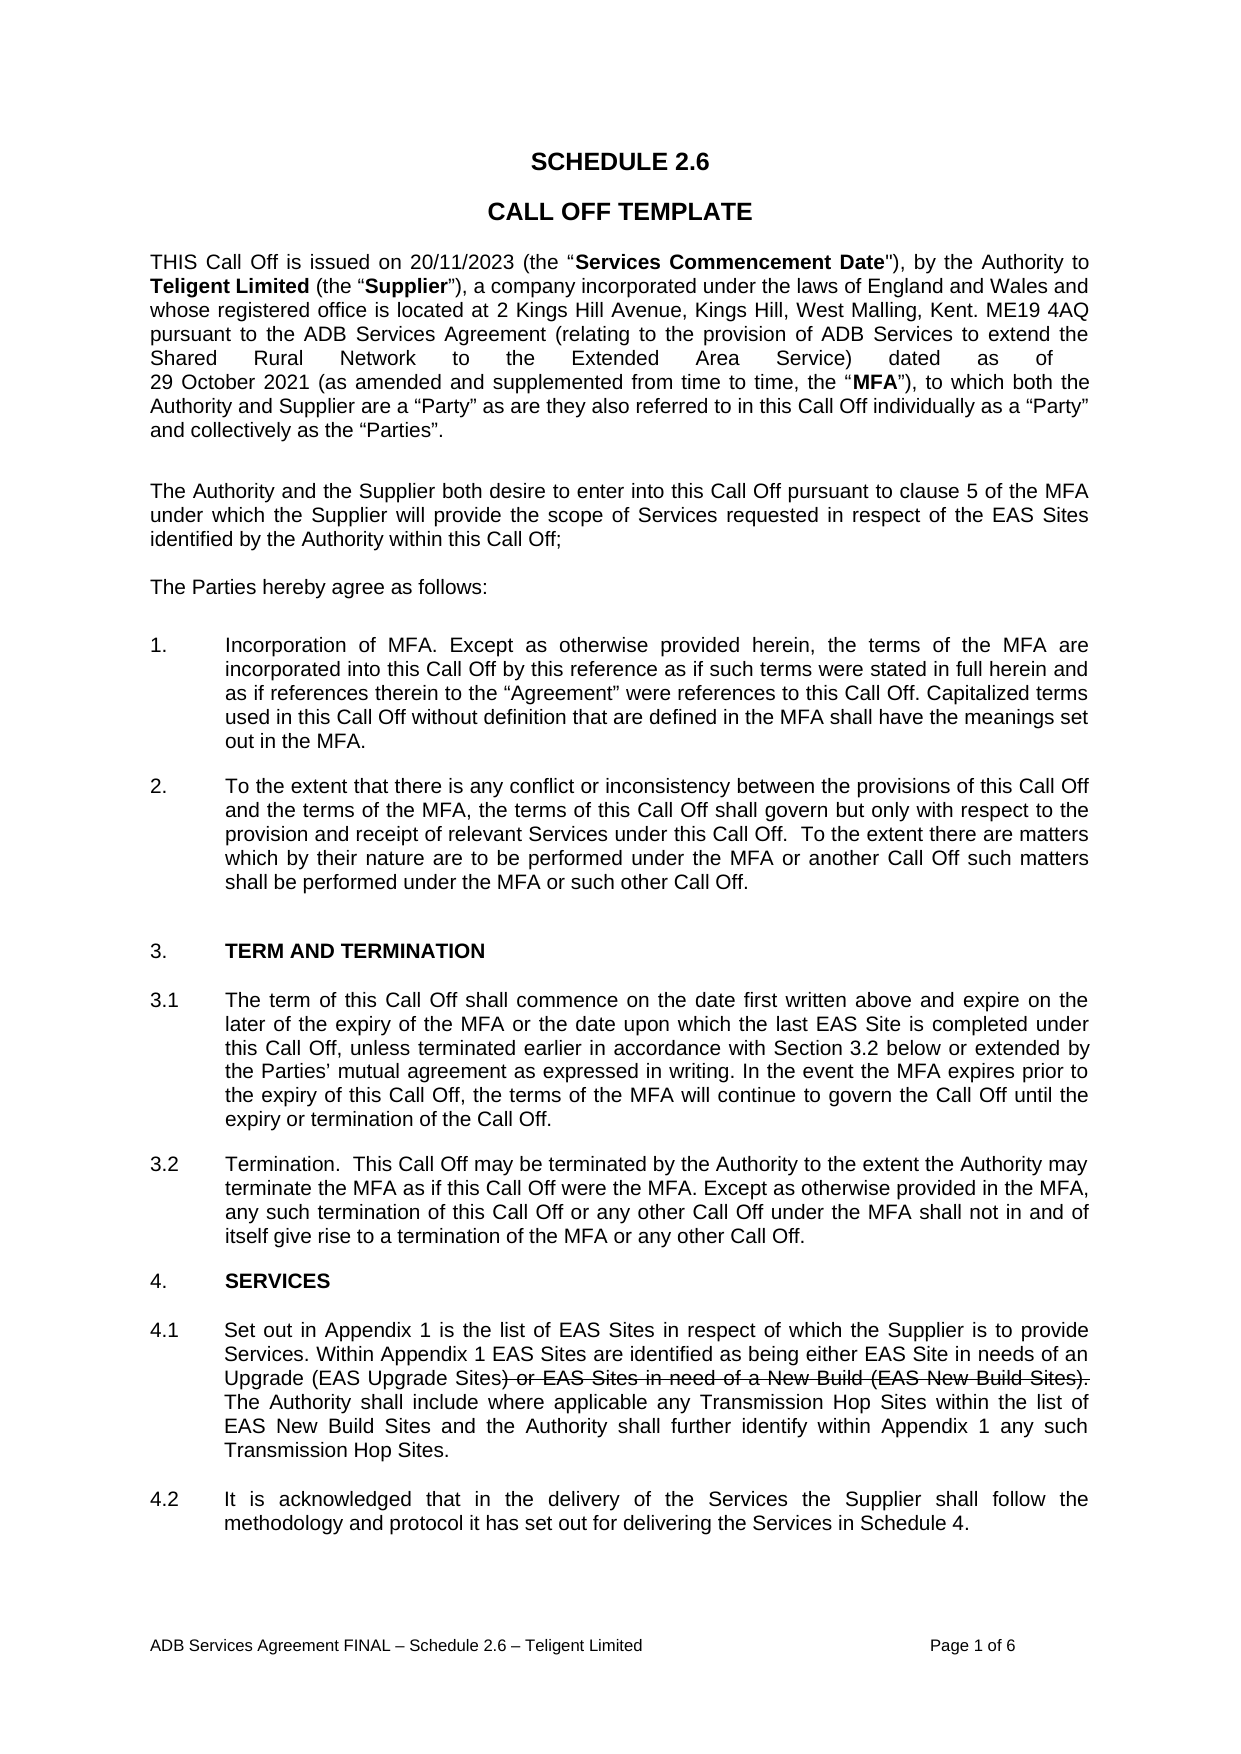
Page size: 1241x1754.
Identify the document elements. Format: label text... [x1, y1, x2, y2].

list Termination. This Call Off may be terminated by the Authority to the extent the Authority may terminate the MFA as if this Call Off were the MFA. Except as otherwise provided in the MFA, any such termination of this Call Off or any other Call Off under the MFA shall not in and of itself give rise to a termination of the MFA or any other Call Off. [150, 1152, 1090, 1248]
text SCHEDULE 2.6 [150, 150, 1090, 175]
subtitle TERM AND TERMINATION [150, 938, 1090, 962]
list Incorporation of MFA. Except as otherwise provided herein, the terms of the MFA are incorporated into this Call Off by this reference as if such terms were stated in full herein and as if references therein to the “Agreement” were references to this Call Off. Capitalized terms used in this Call Off without definition that are defined in the MFA shall have the meanings set out in the MFA. [150, 633, 1090, 753]
subtitle Set out in Appendix 1 is the list of EAS Sites in respect of which the Supplier is to provide Services. Within Appendix 1 EAS Sites are identified as being either EAS Site in needs of an Upgrade (EAS Upgrade Sites) or EAS Sites in need of a New Build (EAS New Build Sites). The Authority shall include where applicable any Transmission Hop Sites within the list of EAS New Build Sites and the Authority shall further identify within Appendix 1 any such Transmission Hop Sites. [150, 1318, 1090, 1461]
list To the extent that there is any conflict or inconsistency between the provisions of this Call Off and the terms of the MFA, the terms of this Call Off shall govern but only with respect to the provision and receipt of relevant Services under this Call Off. To the extent there are matters which by their nature are to be performed under the MFA or another Call Off such matters shall be performed under the MFA or such other Call Off. [150, 774, 1090, 894]
text The Parties hereby agree as follows: [150, 575, 1090, 599]
subtitle SERVICES [150, 1269, 1090, 1293]
text THIS Call Off is issued on 20/11/2023 (the “Services Commencement Date"), by the Authority to Teligent Limited (the “Supplier”), a company incorporated under the laws of England and Wales and whose registered office is located at 2 Kings Hill Avenue, Kings Hill, West Malling, Kent. ME19 4AQ pursuant to the ADB Services Agreement (relating to the provision of ADB Services to extend the Shared Rural Network to the Extended Area Service) dated as of 29 October 2021 (as amended and supplemented from time to time, the “MFA”), to which both the Authority and Supplier are a “Party” as are they also referred to in this Call Off individually as a “Party” and collectively as the “Parties”. [150, 250, 1090, 442]
subtitle It is acknowledged that in the delivery of the Services the Supplier shall follow the methodology and protocol it has set out for delivering the Services in Schedule 4. [150, 1486, 1090, 1534]
text CALL OFF TEMPLATE [150, 200, 1090, 225]
text The Authority and the Supplier both desire to enter into this Call Off pursuant to clause 5 of the MFA under which the Supplier will provide the scope of Services requested in respect of the EAS Sites identified by the Authority within this Call Off; [150, 479, 1090, 551]
list The term of this Call Off shall commence on the date first written above and expire on the later of the expiry of the MFA or the date upon which the last EAS Site is completed under this Call Off, unless terminated earlier in accordance with Section 3.2 below or extended by the Parties’ mutual agreement as expressed in writing. In the event the MFA expires prior to the expiry of this Call Off, the terms of the MFA will continue to govern the Call Off until the expiry or termination of the Call Off. [150, 987, 1090, 1131]
